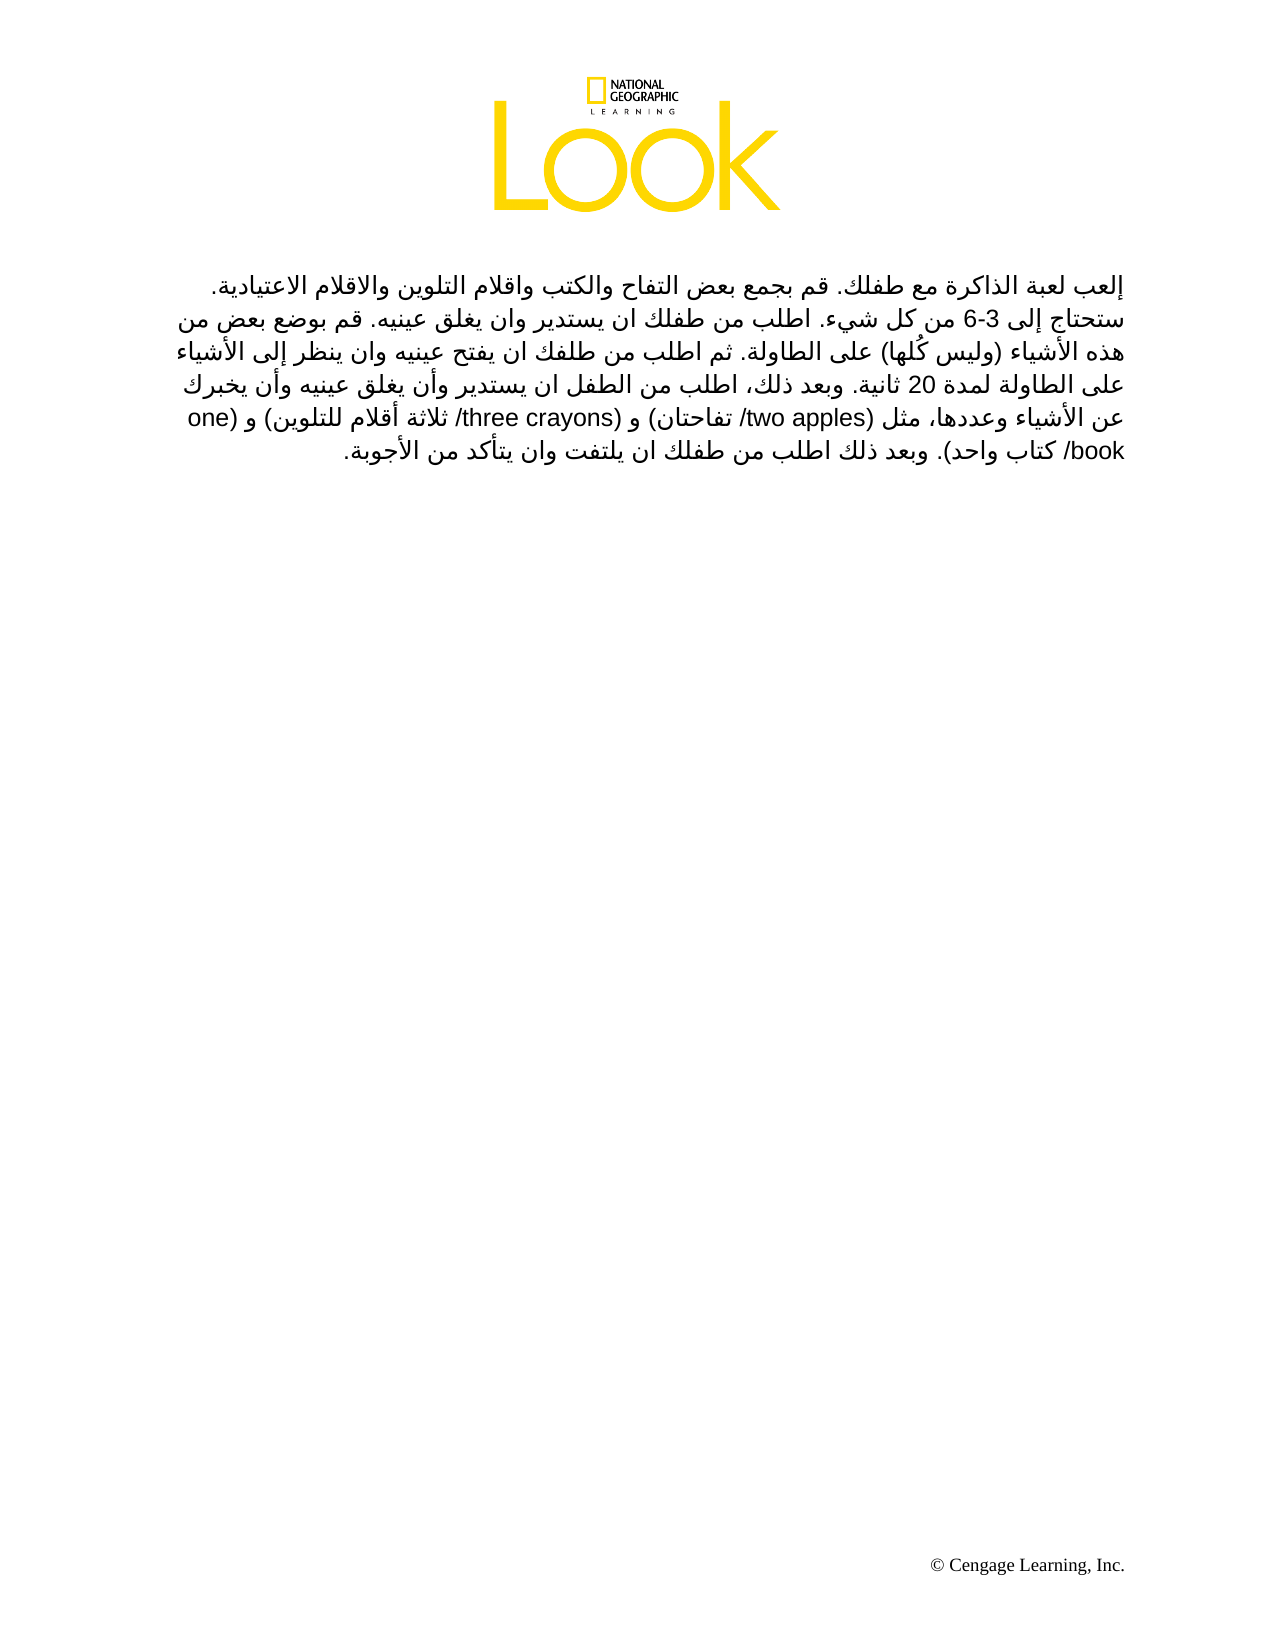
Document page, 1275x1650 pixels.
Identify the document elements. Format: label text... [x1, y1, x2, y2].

text إلعب لعبة الذاكرة مع طفلك. قم بجمع بعض التفاح والكتب واقلام التلوين والاقلام الاعتيادية. ستحتاج إلى 3-6 من كل شيء. اطلب من طفلك ان يستدير وان يغلق عينيه. قم بوضع بعض من هذه الأشياء (وليس كُلها) على الطاولة. ثم اطلب من طلفك ان يفتح عينيه وان ينظر إلى الأشياء على الطاولة لمدة 20 ثانية. وبعد ذلك، اطلب من الطفل ان يستدير وأن يغلق عينيه وأن يخبرك عن الأشياء وعددها، مثل (two apples/ تفاحتان) و (three crayons/ ثلاثة أقلام للتلوين) و (one book/ كتاب واحد). وبعد ذلك اطلب من طفلك ان يلتفت وان يتأكد من الأجوبة. [150, 271, 1125, 465]
picture [480, 75, 795, 243]
